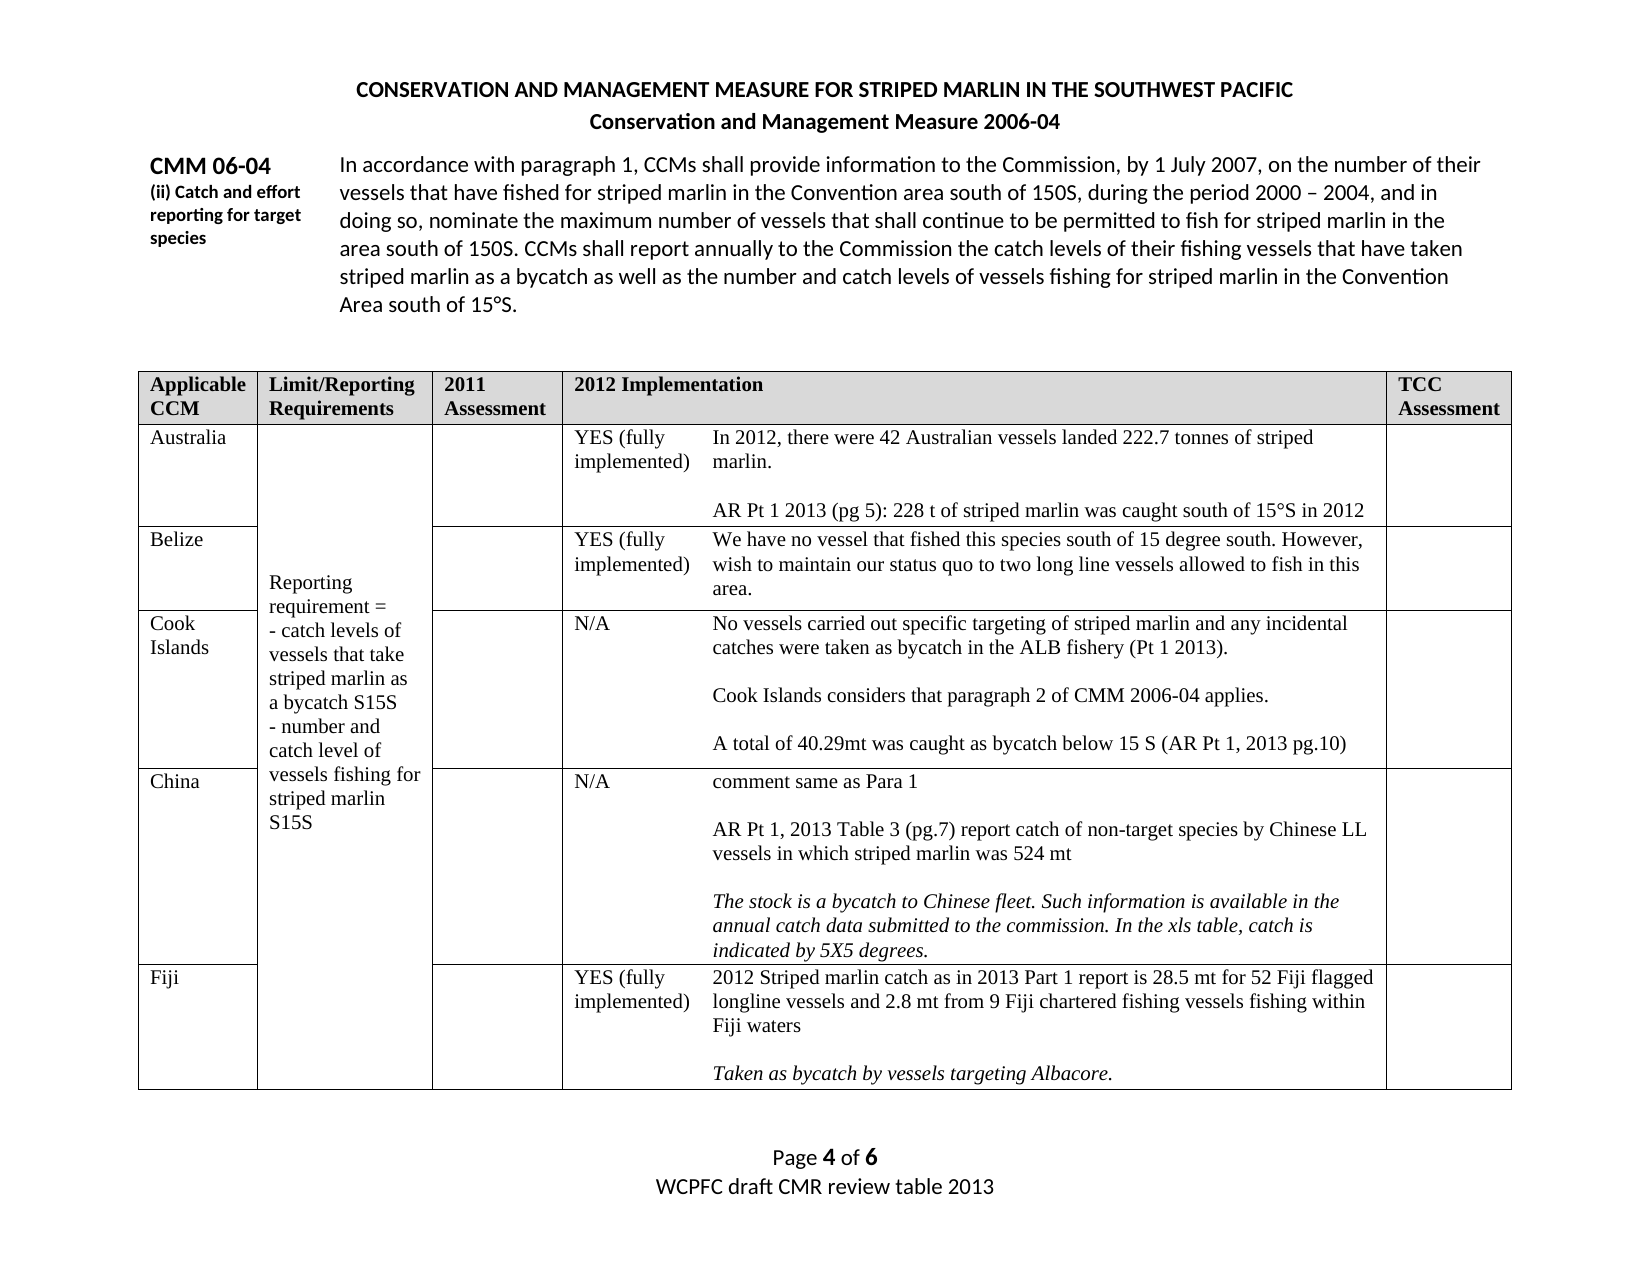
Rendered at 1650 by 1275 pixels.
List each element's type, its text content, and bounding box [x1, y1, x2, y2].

table_cell comment same as Para 1 AR Pt 1, 2013 Table 3 (pg.7) report catch of non-target species by Chinese LL vessels in which striped marlin was 524 mt The stock is a bycatch to Chinese fleet. Such information is available in the annual catch data submitted to the commission. In the xls table, catch is indicated by 5X5 degrees. [701, 769, 1386, 964]
table_cell We have no vessel that fished this species south of 15 degree south. However, wish to maintain our status quo to two long line vessels allowed to fish in this area. [701, 527, 1386, 610]
table_header Applicable CCM [139, 372, 257, 424]
table_cell Belize [139, 527, 257, 610]
table_cell Reporting requirement = - catch levels of vessels that take striped marlin as a bycatch S15S - number and catch level of vessels fishing for striped marlin S15S [258, 425, 432, 1089]
table_header TCC Assessment [1387, 372, 1511, 424]
table_header 2011 Assessment [433, 372, 562, 424]
table_cell [433, 527, 562, 610]
table_cell In 2012, there were 42 Australian vessels landed 222.7 tonnes of striped marlin. AR Pt 1 2013 (pg 5): 228 t of striped marlin was caught south of 15°S in 2012 [701, 425, 1386, 526]
table_cell [433, 769, 562, 964]
table_cell 2012 Striped marlin catch as in 2013 Part 1 report is 28.5 mt for 52 Fiji flagged longline vessels and 2.8 mt from 9 Fiji chartered fishing vessels fishing within Fiji waters Taken as bycatch by vessels targeting Albacore. [701, 965, 1386, 1089]
table_header 2012 Implementation [563, 372, 1386, 424]
table_header CMM 06-04 (ii) Catch and effort reporting for target species [139, 150, 328, 318]
table_cell China [139, 769, 257, 964]
table_cell [1387, 965, 1511, 1089]
table_cell [1387, 527, 1511, 610]
table_cell [433, 611, 562, 768]
table_cell Cook Islands [139, 611, 257, 768]
table_cell No vessels carried out specific targeting of striped marlin and any incidental catches were taken as bycatch in the ALB fishery (Pt 1 2013). Cook Islands considers that paragraph 2 of CMM 2006-04 applies. A total of 40.29mt was caught as bycatch below 15 S (AR Pt 1, 2013 pg.10) [701, 611, 1386, 768]
table_cell [1387, 425, 1511, 526]
table_cell N/A [563, 769, 701, 964]
table_cell Fiji [139, 965, 257, 1089]
table_cell YES (fully implemented) [563, 425, 701, 526]
table_cell Australia [139, 425, 257, 526]
table_cell YES (fully implemented) [563, 527, 701, 610]
table_cell [1387, 769, 1511, 964]
table_cell N/A [563, 611, 701, 768]
table_cell [433, 965, 562, 1089]
table_cell YES (fully implemented) [563, 965, 701, 1089]
table_header Limit/Reporting Requirements [258, 372, 432, 424]
table_cell [433, 425, 562, 526]
table_cell [1387, 611, 1511, 768]
table_header In accordance with paragraph 1, CCMs shall provide information to the Commission, by 1 July 2007, on the number of their vessels that have fished for striped marlin in the Convention area south of 150S, during the period 2000 – 2004, and in doing so, nominate the maximum number of vessels that shall continue to be permitted to fish for striped marlin in the area south of 150S. CCMs shall report annually to the Commission the catch levels of their fishing vessels that have taken striped marlin as a bycatch as well as the number and catch levels of vessels fishing for striped marlin in the Convention Area south of 15°S. [328, 150, 1500, 318]
